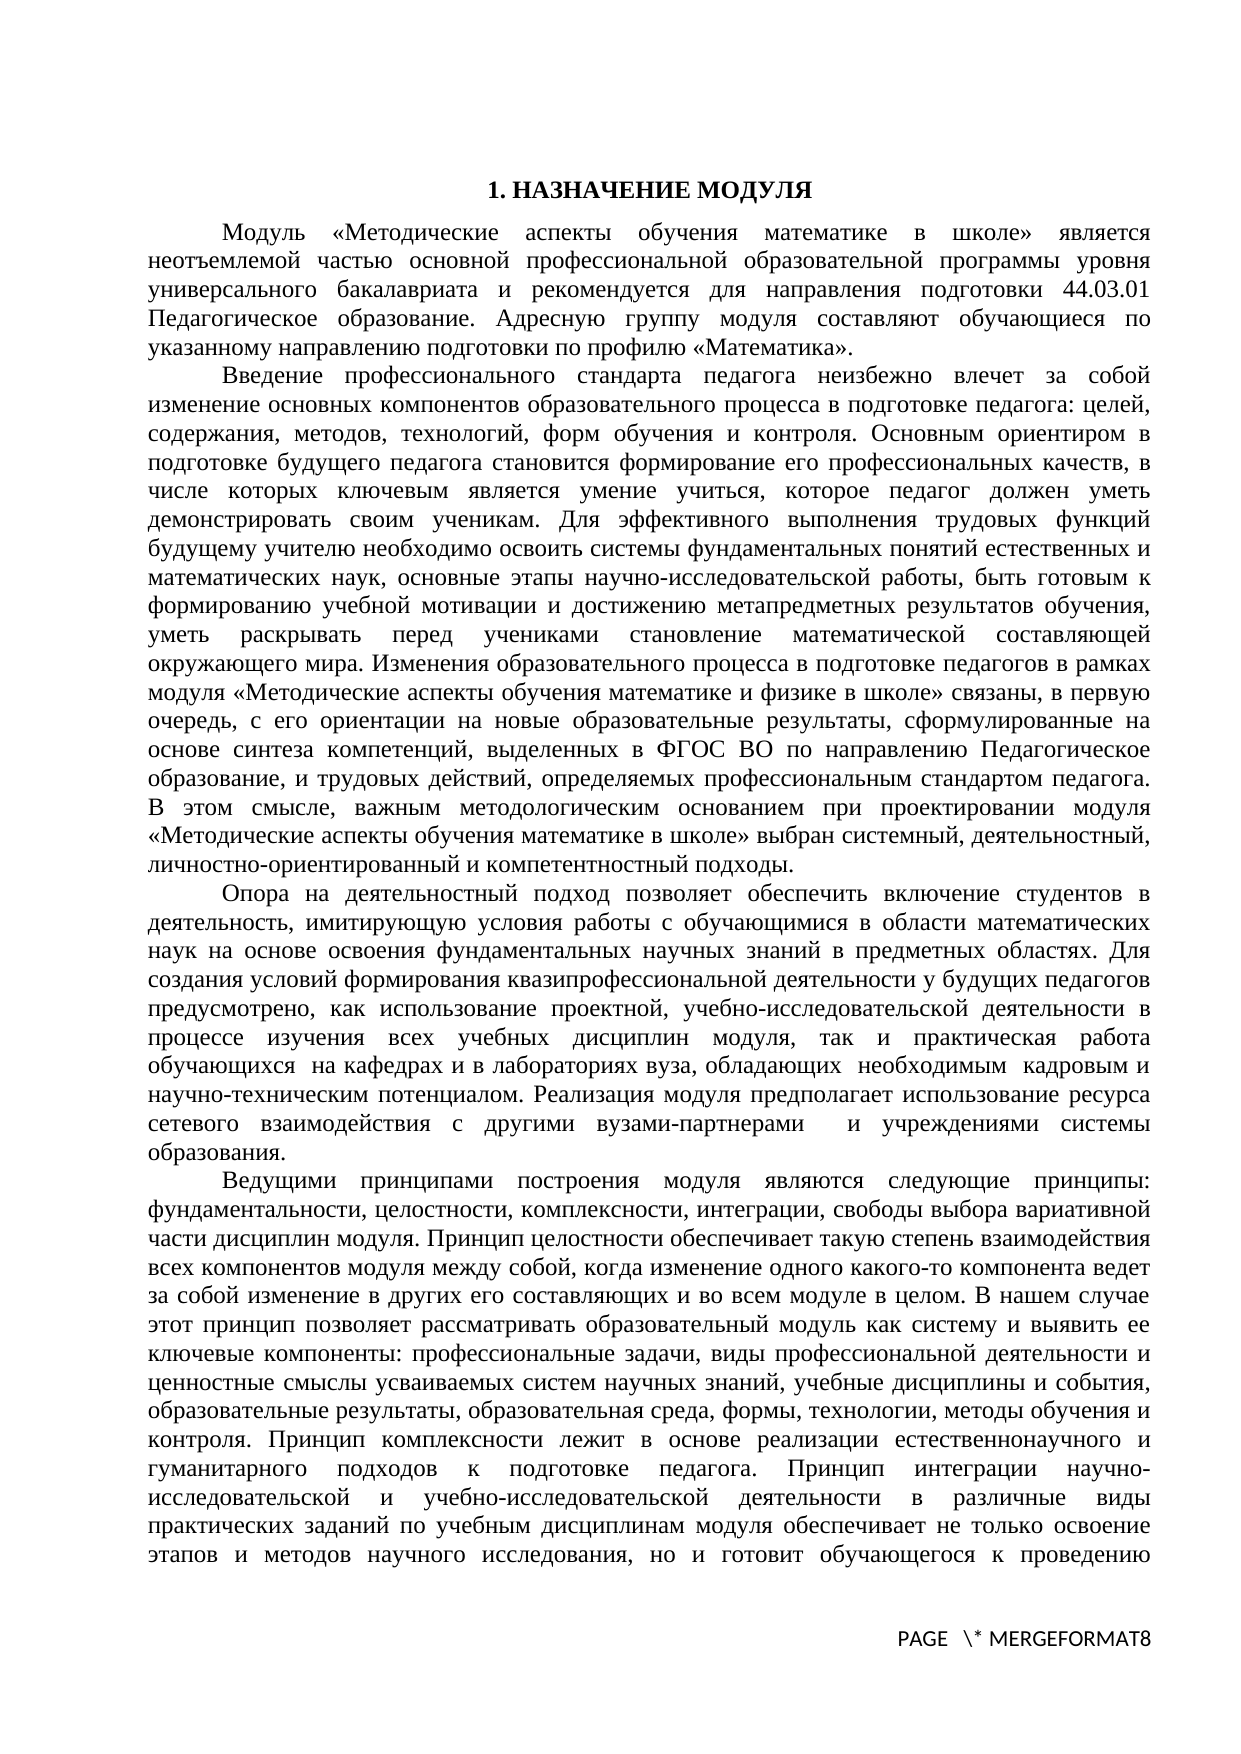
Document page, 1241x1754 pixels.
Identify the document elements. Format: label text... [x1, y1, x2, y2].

text Модуль «Методические аспекты обучения математике в школе» является неотъемлемой частью основной профессиональной образовательной программы уровня универсального бакалавриата и рекомендуется для направления подготовки 44.03.01 Педагогическое образование. Адресную группу модуля составляют обучающиеся по указанному направлению подготовки по профилю «Математика». [148, 217, 1152, 361]
text 1. назначение модуля [148, 176, 1152, 204]
text Опора на деятельностный подход позволяет обеспечить включение студентов в деятельность, имитирующую условия работы с обучающимися в области математических наук на основе освоения фундаментальных научных знаний в предметных областях. Для создания условий формирования квазипрофессиональной деятельности у будущих педагогов предусмотрено, как использование проектной, учебно-исследовательской деятельности в процессе изучения всех учебных дисциплин модуля, так и практическая работа обучающихся на кафедрах и в лабораториях вуза, обладающих необходимым кадровым и научно-техническим потенциалом. Реализация модуля предполагает использование ресурса сетевого взаимодействия с другими вузами-партнерами и учреждениями системы образования. [148, 878, 1152, 1166]
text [148, 1166, 1152, 1568]
text Введение профессионального стандарта педагога неизбежно влечет за собой изменение основных компонентов образовательного процесса в подготовке педагога: целей, содержания, методов, технологий, форм обучения и контроля. Основным ориентиром в подготовке будущего педагога становится формирование его профессиональных качеств, в числе которых ключевым является умение учиться, которое педагог должен уметь демонстрировать своим ученикам. Для эффективного выполнения трудовых функций будущему учителю необходимо освоить системы фундаментальных понятий естественных и математических наук, основные этапы научно-исследовательской работы, быть готовым к формированию учебной мотивации и достижению метапредметных результатов обучения, уметь раскрывать перед учениками становление математической составляющей окружающего мира. Изменения образовательного процесса в подготовке педагогов в рамках модуля «Методические аспекты обучения математике и физике в школе» связаны, в первую очередь, с его ориентации на новые образовательные результаты, сформулированные на основе синтеза компетенций, выделенных в ФГОС ВО по направлению Педагогическое образование, и трудовых действий, определяемых профессиональным стандартом педагога. В этом смысле, важным методологическим основанием при проектировании модуля «Методические аспекты обучения математике в школе» выбран системный, деятельностный, личностно-ориентированный и компетентностный подходы. [148, 361, 1152, 878]
